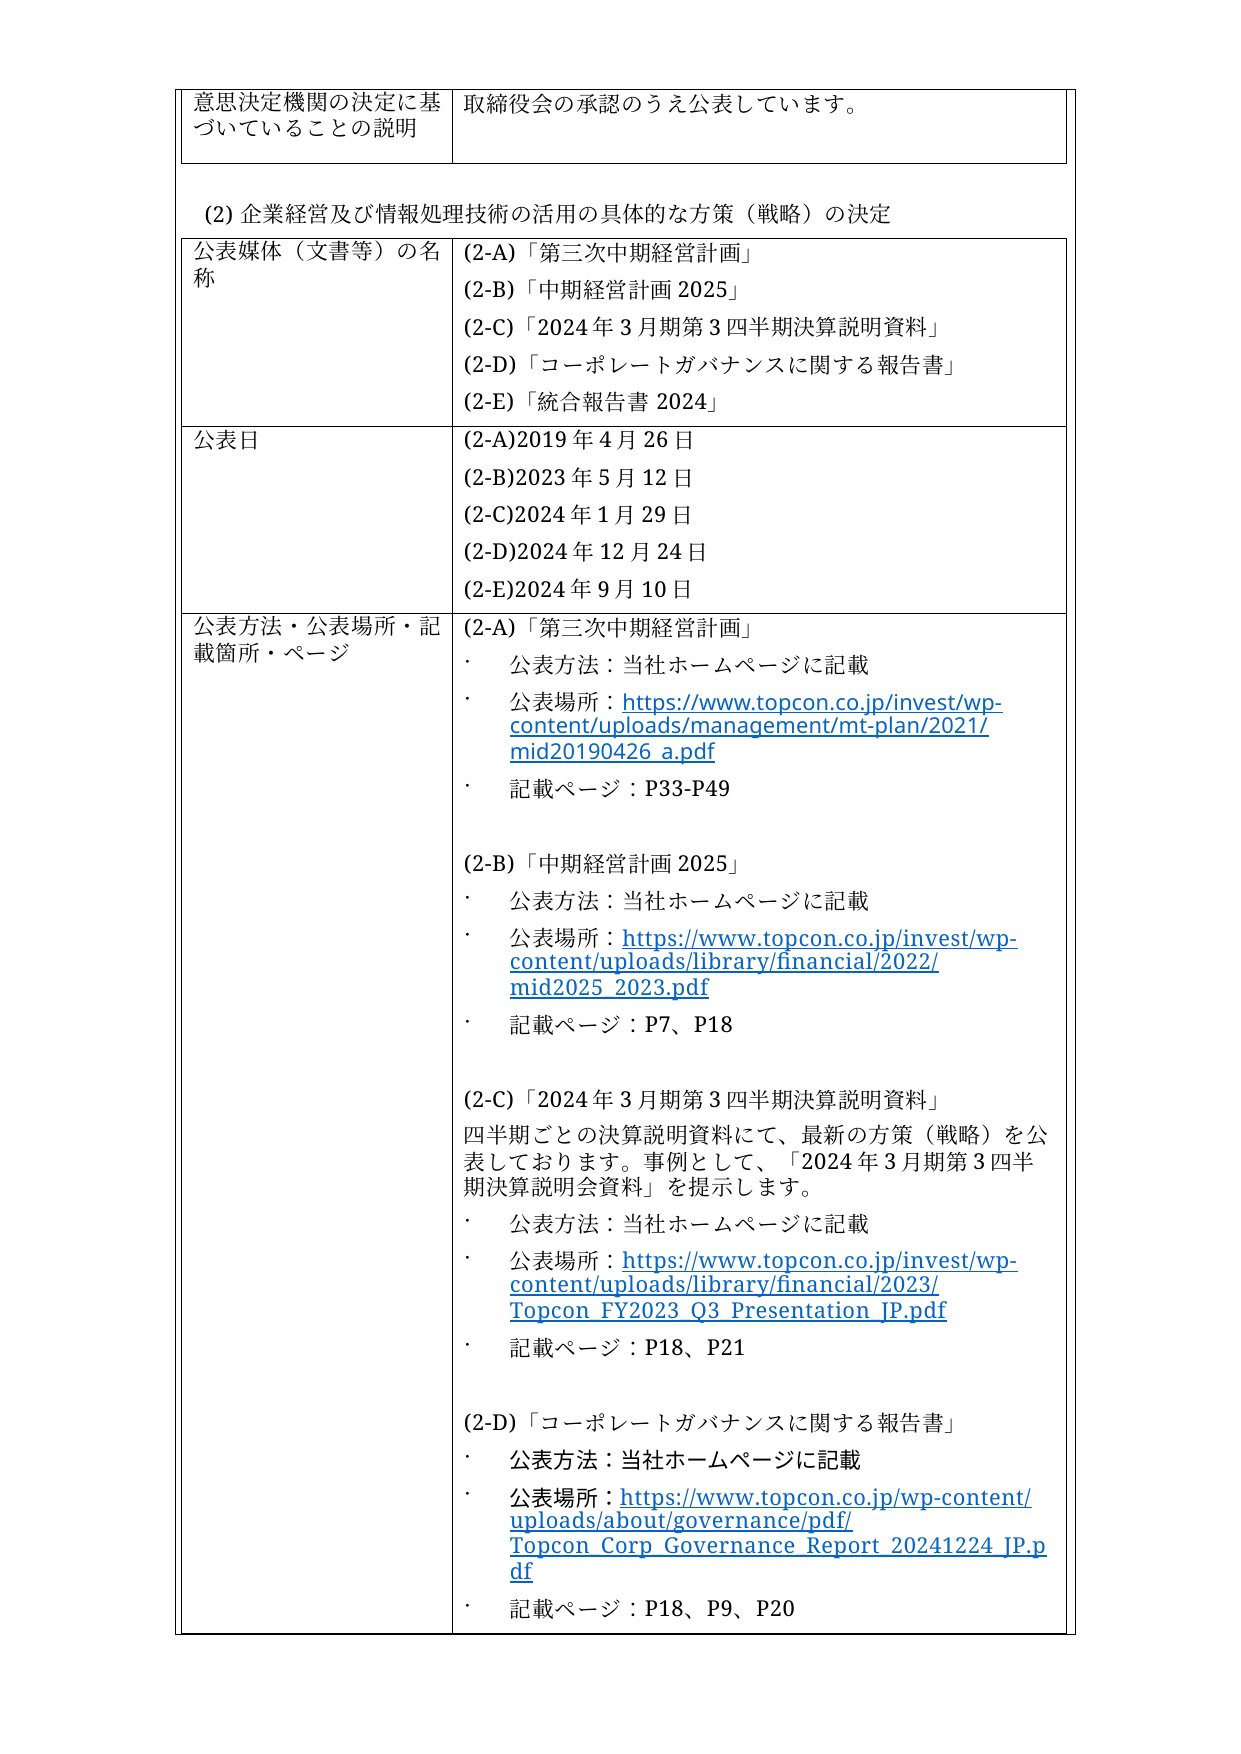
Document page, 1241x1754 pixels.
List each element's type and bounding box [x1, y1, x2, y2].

table_cell [176, 90, 1075, 1634]
